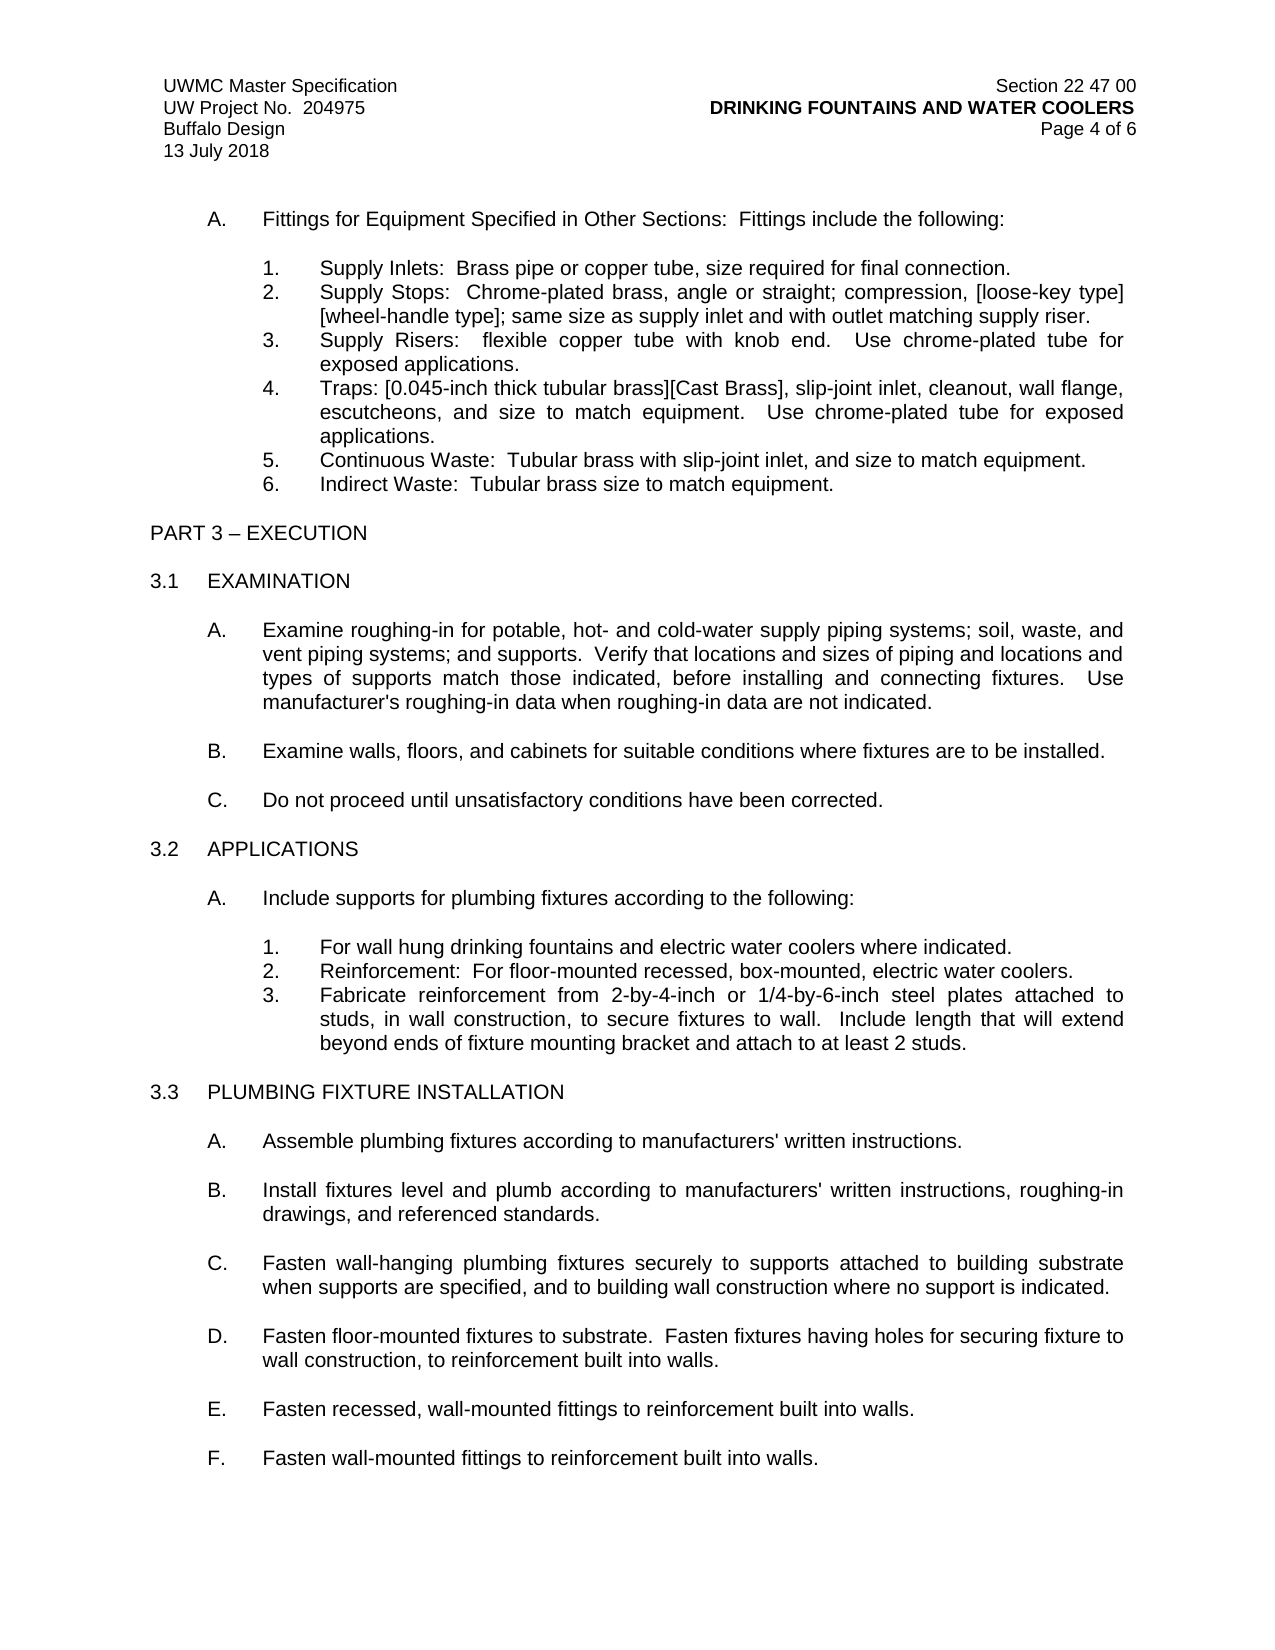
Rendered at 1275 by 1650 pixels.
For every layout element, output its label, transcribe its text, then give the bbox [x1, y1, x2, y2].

list EXAMINATION [150, 569, 1125, 593]
list Do not proceed until unsatisfactory conditions have been corrected. [207, 788, 1125, 812]
list PLUMBING FIXTURE INSTALLATION [150, 1080, 1125, 1104]
list Supply Stops: Chrome-plated brass, angle or straight; compression, [loose-key type][wheel-handle type]; same size as supply inlet and with outlet matching supply riser. [262, 280, 1125, 328]
list Fasten floor-mounted fixtures to substrate. Fasten fixtures having holes for securing fixture to wall construction, to reinforcement built into walls. [207, 1323, 1125, 1371]
list For wall hung drinking fountains and electric water coolers where indicated. [262, 935, 1125, 959]
list Assemble plumbing fixtures according to manufacturers' written instructions. [207, 1129, 1125, 1153]
list Indirect Waste: Tubular brass size to match equipment. [262, 471, 1125, 495]
list Supply Risers: flexible copper tube with knob end. Use chrome-plated tube for exposed applications. [262, 328, 1125, 376]
list Fasten wall-mounted fittings to reinforcement built into walls. [207, 1445, 1125, 1469]
list Install fixtures level and plumb according to manufacturers' written instructions, roughing-in drawings, and referenced standards. [207, 1178, 1125, 1226]
list Traps: [0.045-inch thick tubular brass][Cast Brass], slip-joint inlet, cleanout, wall flange, escutcheons, and size to match equipment. Use chrome-plated tube for exposed applications. [262, 376, 1125, 447]
list Fasten wall-hanging plumbing fixtures securely to supports attached to building substrate when supports are specified, and to building wall construction where no support is indicated. [207, 1251, 1125, 1298]
list Include supports for plumbing fixtures according to the following: [207, 886, 1125, 910]
list Reinforcement: For floor-mounted recessed, box-mounted, electric water coolers. [262, 959, 1125, 983]
list Fasten recessed, wall-mounted fittings to reinforcement built into walls. [207, 1396, 1125, 1420]
list Supply Inlets: Brass pipe or copper tube, size required for final connection. [262, 256, 1125, 280]
list Examine walls, floors, and cabinets for suitable conditions where fixtures are to be installed. [207, 739, 1125, 763]
list Examine roughing-in for potable, hot- and cold-water supply piping systems; soil, waste, and vent piping systems; and supports. Verify that locations and sizes of piping and locations and types of supports match those indicated, before installing and connecting fixtures. Use manufacturer's roughing-in data when roughing-in data are not indicated. [207, 618, 1125, 714]
list Fabricate reinforcement from 2-by-4-inch or 1/4-by-6-inch steel plates attached to studs, in wall construction, to secure fixtures to wall. Include length that will extend beyond ends of fixture mounting bracket and attach to at least 2 studs. [262, 983, 1125, 1055]
list APPLICATIONS [150, 837, 1125, 861]
list Continuous Waste: Tubular brass with slip-joint inlet, and size to match equipment. [262, 447, 1125, 471]
list Fittings for Equipment Specified in Other Sections: Fittings include the following: [207, 207, 1125, 231]
list EXECUTION [150, 520, 1125, 544]
